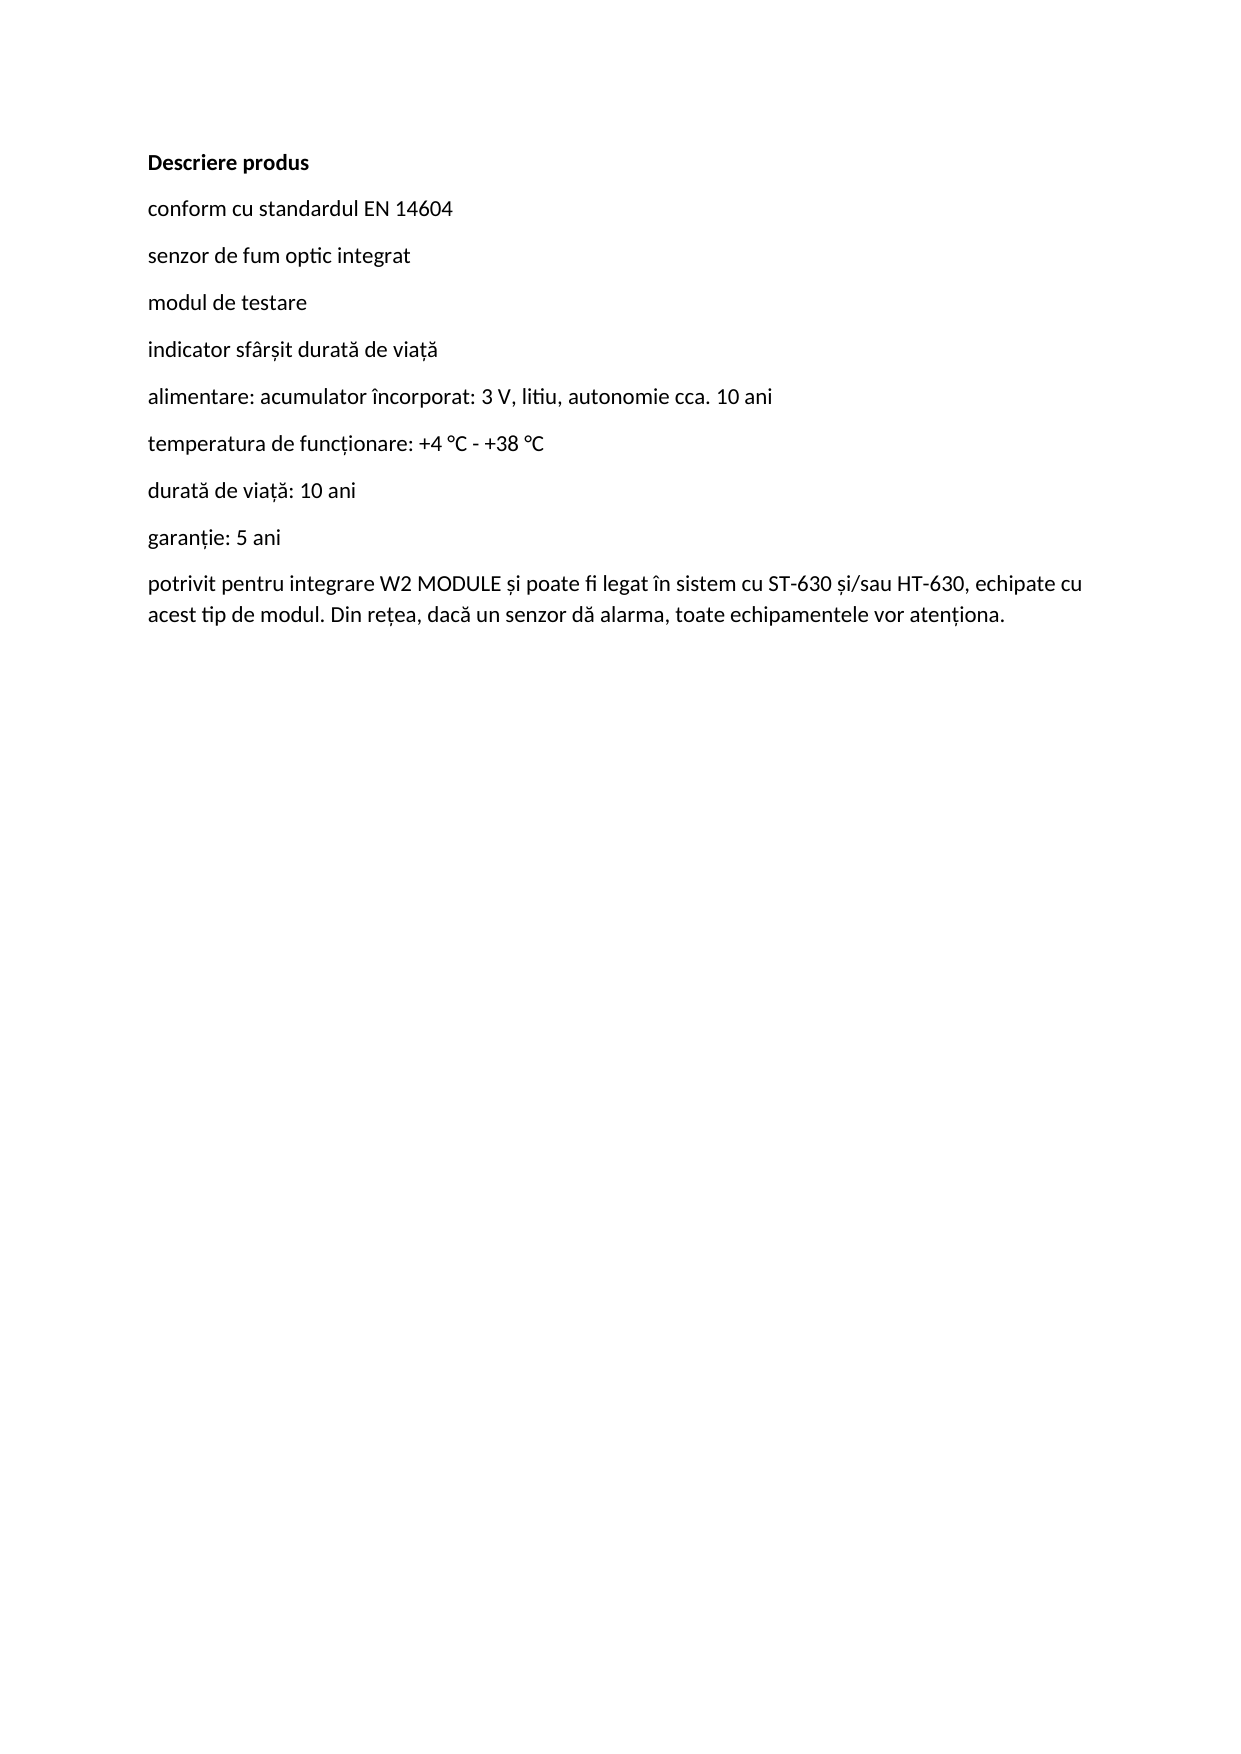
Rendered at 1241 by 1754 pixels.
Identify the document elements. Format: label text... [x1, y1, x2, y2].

text garanție: 5 ani [148, 523, 1093, 551]
text temperatura de funcționare: +4 °C - +38 °C [148, 429, 1093, 457]
text modul de testare [148, 288, 1093, 316]
text alimentare: acumulator încorporat: 3 V, litiu, autonomie cca. 10 ani [148, 382, 1093, 410]
text senzor de fum optic integrat [148, 241, 1093, 269]
text durată de viață: 10 ani [148, 476, 1093, 504]
text conform cu standardul EN 14604 [148, 194, 1093, 222]
text Descriere produs [148, 148, 1093, 176]
text potrivit pentru integrare W2 MODULE și poate fi legat în sistem cu ST-630 și/sau HT-630, echipate cu acest tip de modul. Din rețea, dacă un senzor dă alarma, toate echipamentele vor atenționa. [148, 569, 1093, 628]
text indicator sfârșit durată de viață [148, 335, 1093, 363]
